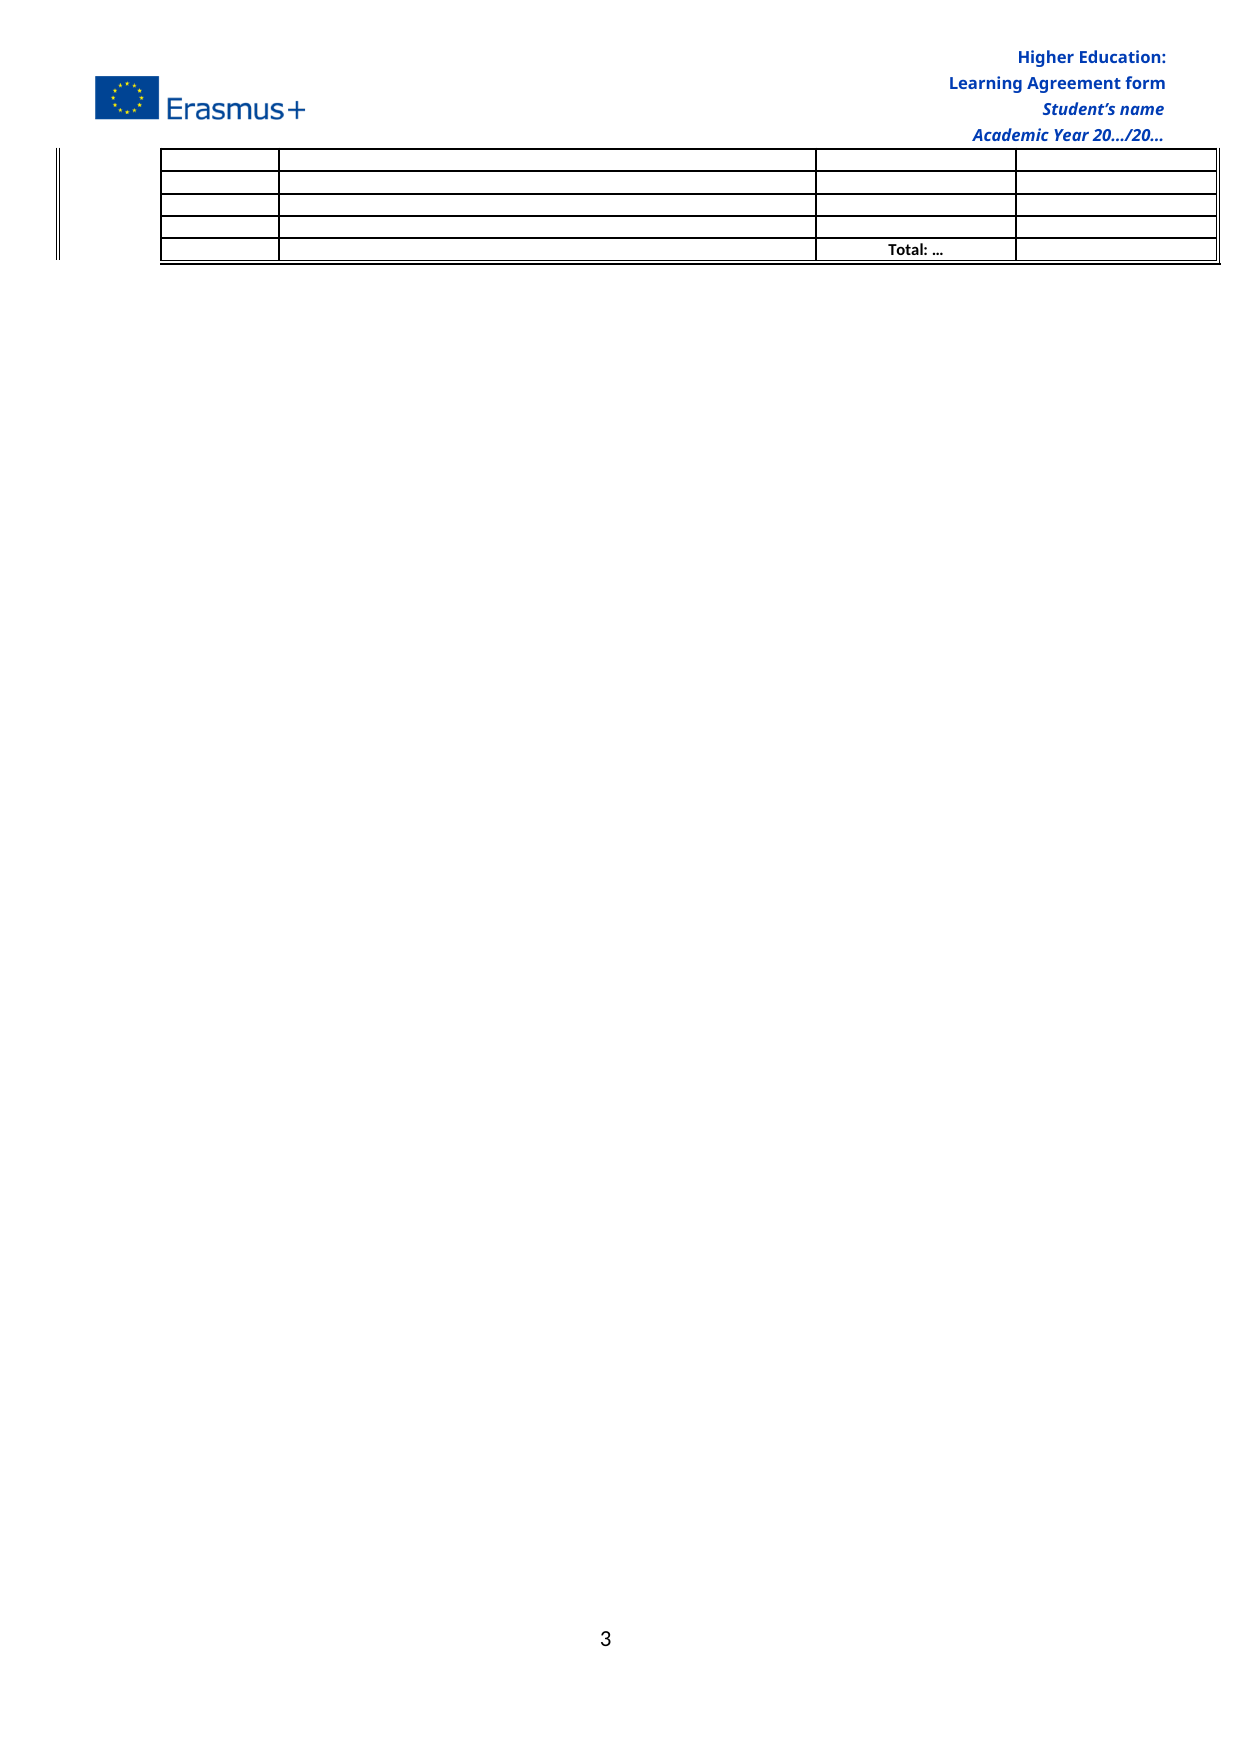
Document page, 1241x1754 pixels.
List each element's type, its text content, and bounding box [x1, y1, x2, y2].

table_cell [817, 217, 1015, 237]
table_cell [162, 172, 278, 192]
table_cell [162, 217, 278, 237]
picture [95, 76, 306, 120]
table_cell [280, 239, 815, 260]
table_cell [1017, 217, 1216, 237]
table_cell [817, 195, 1015, 215]
table_cell [280, 172, 815, 192]
table_cell [162, 150, 278, 170]
table_cell [1017, 172, 1216, 192]
table_cell [1017, 239, 1216, 260]
table_cell [1017, 195, 1216, 215]
table_cell [162, 195, 278, 215]
table_cell [1017, 150, 1216, 170]
table_cell Total: … [817, 239, 1015, 260]
table_cell [280, 150, 815, 170]
table_cell [817, 172, 1015, 192]
table_cell [280, 195, 815, 215]
table_cell [817, 150, 1015, 170]
table_cell [162, 239, 278, 260]
table_cell [280, 217, 815, 237]
